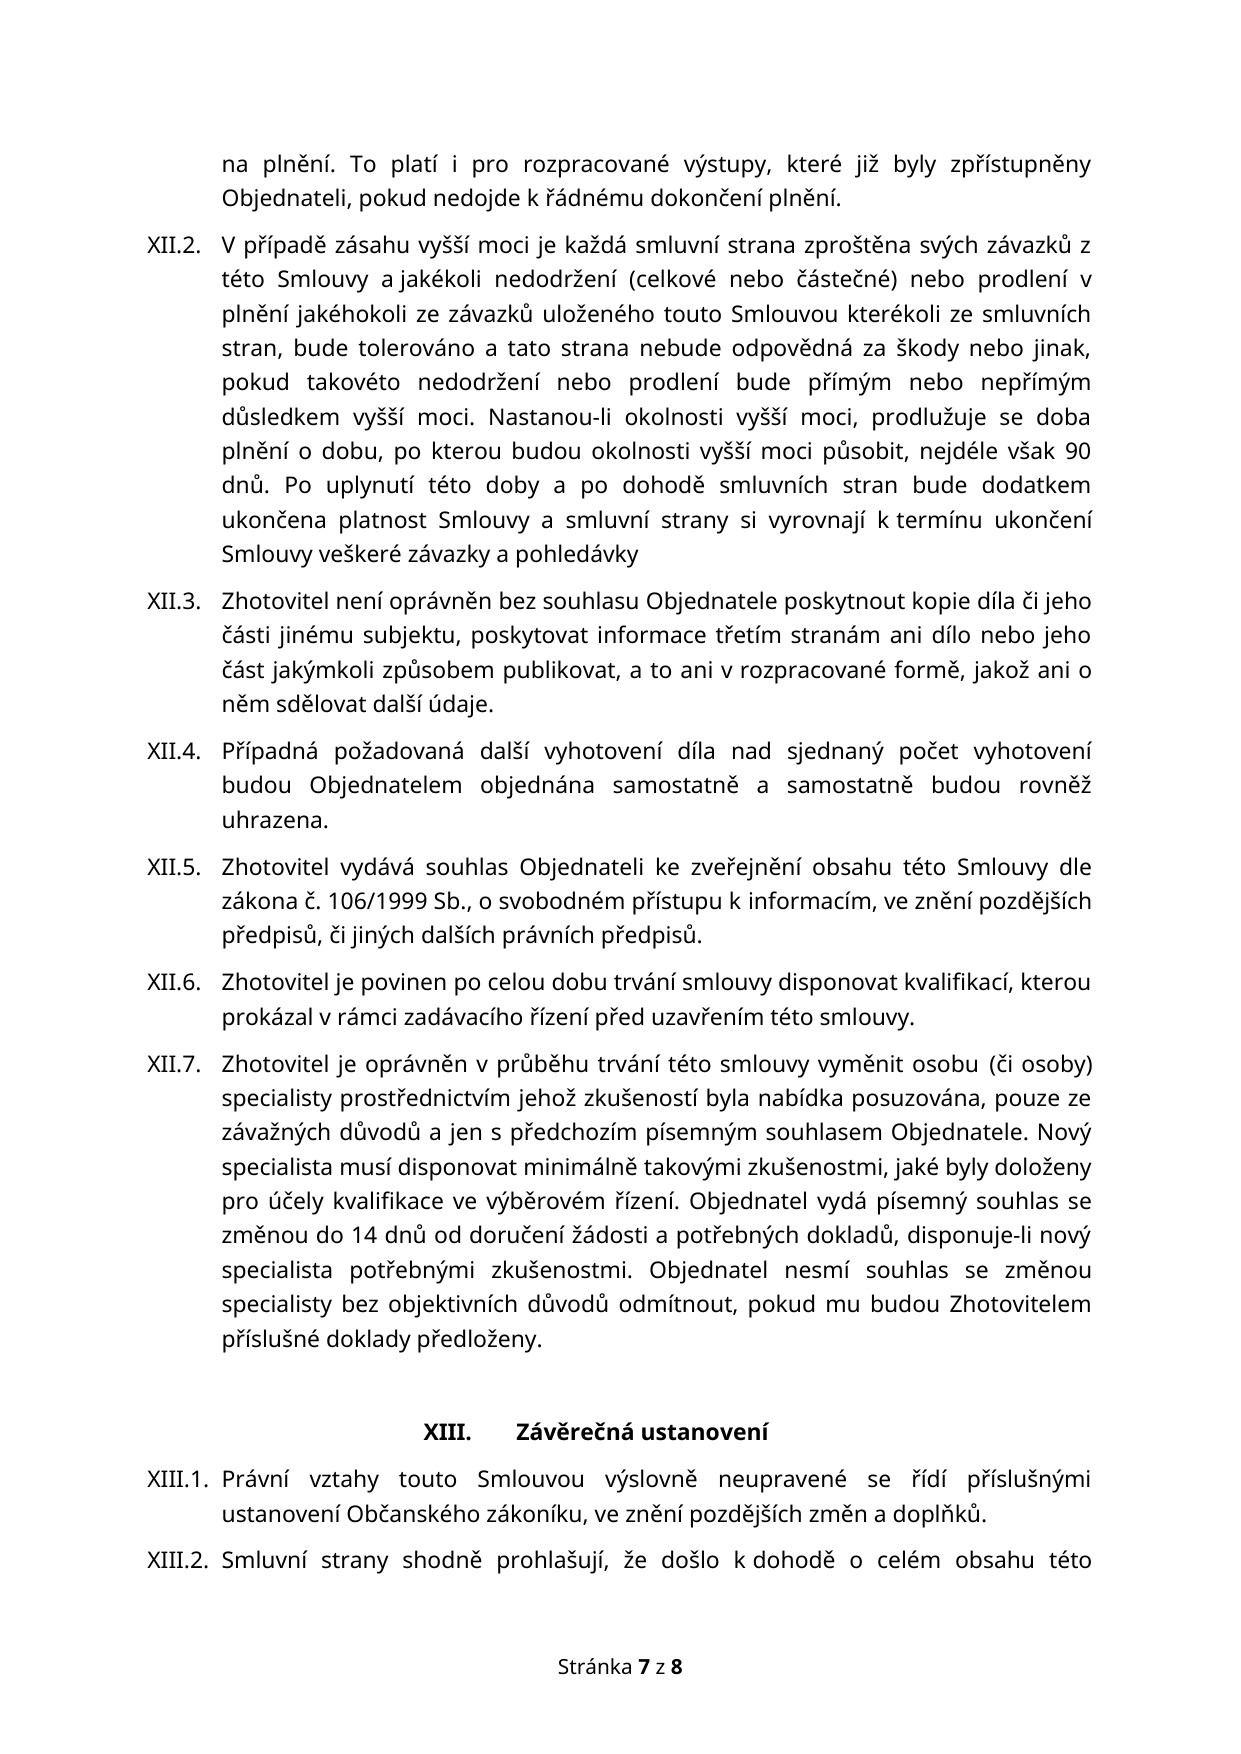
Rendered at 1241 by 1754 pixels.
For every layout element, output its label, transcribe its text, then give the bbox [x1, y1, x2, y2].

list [147, 148, 1093, 213]
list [147, 1544, 1093, 1576]
list Zhotovitel je oprávněn v průběhu trvání této smlouvy vyměnit osobu (či osoby) specialisty prostřednictvím jehož zkušeností byla nabídka posuzována, pouze ze závažných důvodů a jen s předchozím písemným souhlasem Objednatele. Nový specialista musí disponovat minimálně takovými zkušenostmi, jaké byly doloženy pro účely kvalifikace ve výběrovém řízení. Objednatel vydá písemný souhlas se změnou do 14 dnů od doručení žádosti a potřebných dokladů, disponuje-li nový specialista potřebnými zkušenostmi. Objednatel nesmí souhlas se změnou specialisty bez objektivních důvodů odmítnout, pokud mu budou Zhotovitelem příslušné doklady předloženy. [147, 1048, 1093, 1354]
list V případě zásahu vyšší moci je každá smluvní strana zproštěna svých závazků z této Smlouvy a jakékoli nedodržení (celkové nebo částečné) nebo prodlení v plnění jakéhokoli ze závazků uloženého touto Smlouvou kterékoli ze smluvních stran, bude tolerováno a tato strana nebude odpovědná za škody nebo jinak, pokud takovéto nedodržení nebo prodlení bude přímým nebo nepřímým důsledkem vyšší moci. Nastanou-li okolnosti vyšší moci, prodlužuje se doba plnění o dobu, po kterou budou okolnosti vyšší moci působit, nejdéle však 90 dnů. Po uplynutí této doby a po dohodě smluvních stran bude dodatkem ukončena platnost Smlouvy a smluvní strany si vyrovnají k termínu ukončení Smlouvy veškeré závazky a pohledávky [147, 229, 1093, 569]
list Zhotovitel je povinen po celou dobu trvání smlouvy disponovat kvalifikací, kterou prokázal v rámci zadávacího řízení před uzavřením této smlouvy. [147, 966, 1093, 1032]
list Zhotovitel vydává souhlas Objednateli ke zveřejnění obsahu této Smlouvy dle zákona č. 106/1999 Sb., o svobodném přístupu k informacím, ve znění pozdějších předpisů, či jiných dalších právních předpisů. [147, 851, 1093, 951]
list Zhotovitel není oprávněn bez souhlasu Objednatele poskytnout kopie díla či jeho části jinému subjektu, poskytovat informace třetím stranám ani dílo nebo jeho část jakýmkoli způsobem publikovat, a to ani v rozpracované formě, jakož ani o něm sdělovat další údaje. [147, 585, 1093, 719]
list Případná požadovaná další vyhotovení díla nad sjednaný počet vyhotovení budou Objednatelem objednána samostatně a samostatně budou rovněž uhrazena. [147, 735, 1093, 835]
list Právní vztahy touto Smlouvou výslovně neupravené se řídí příslušnými ustanovení Občanského zákoníku, ve znění pozdějších změn a doplňků. [147, 1463, 1093, 1529]
list Závěrečná ustanovení [148, 1416, 1093, 1448]
